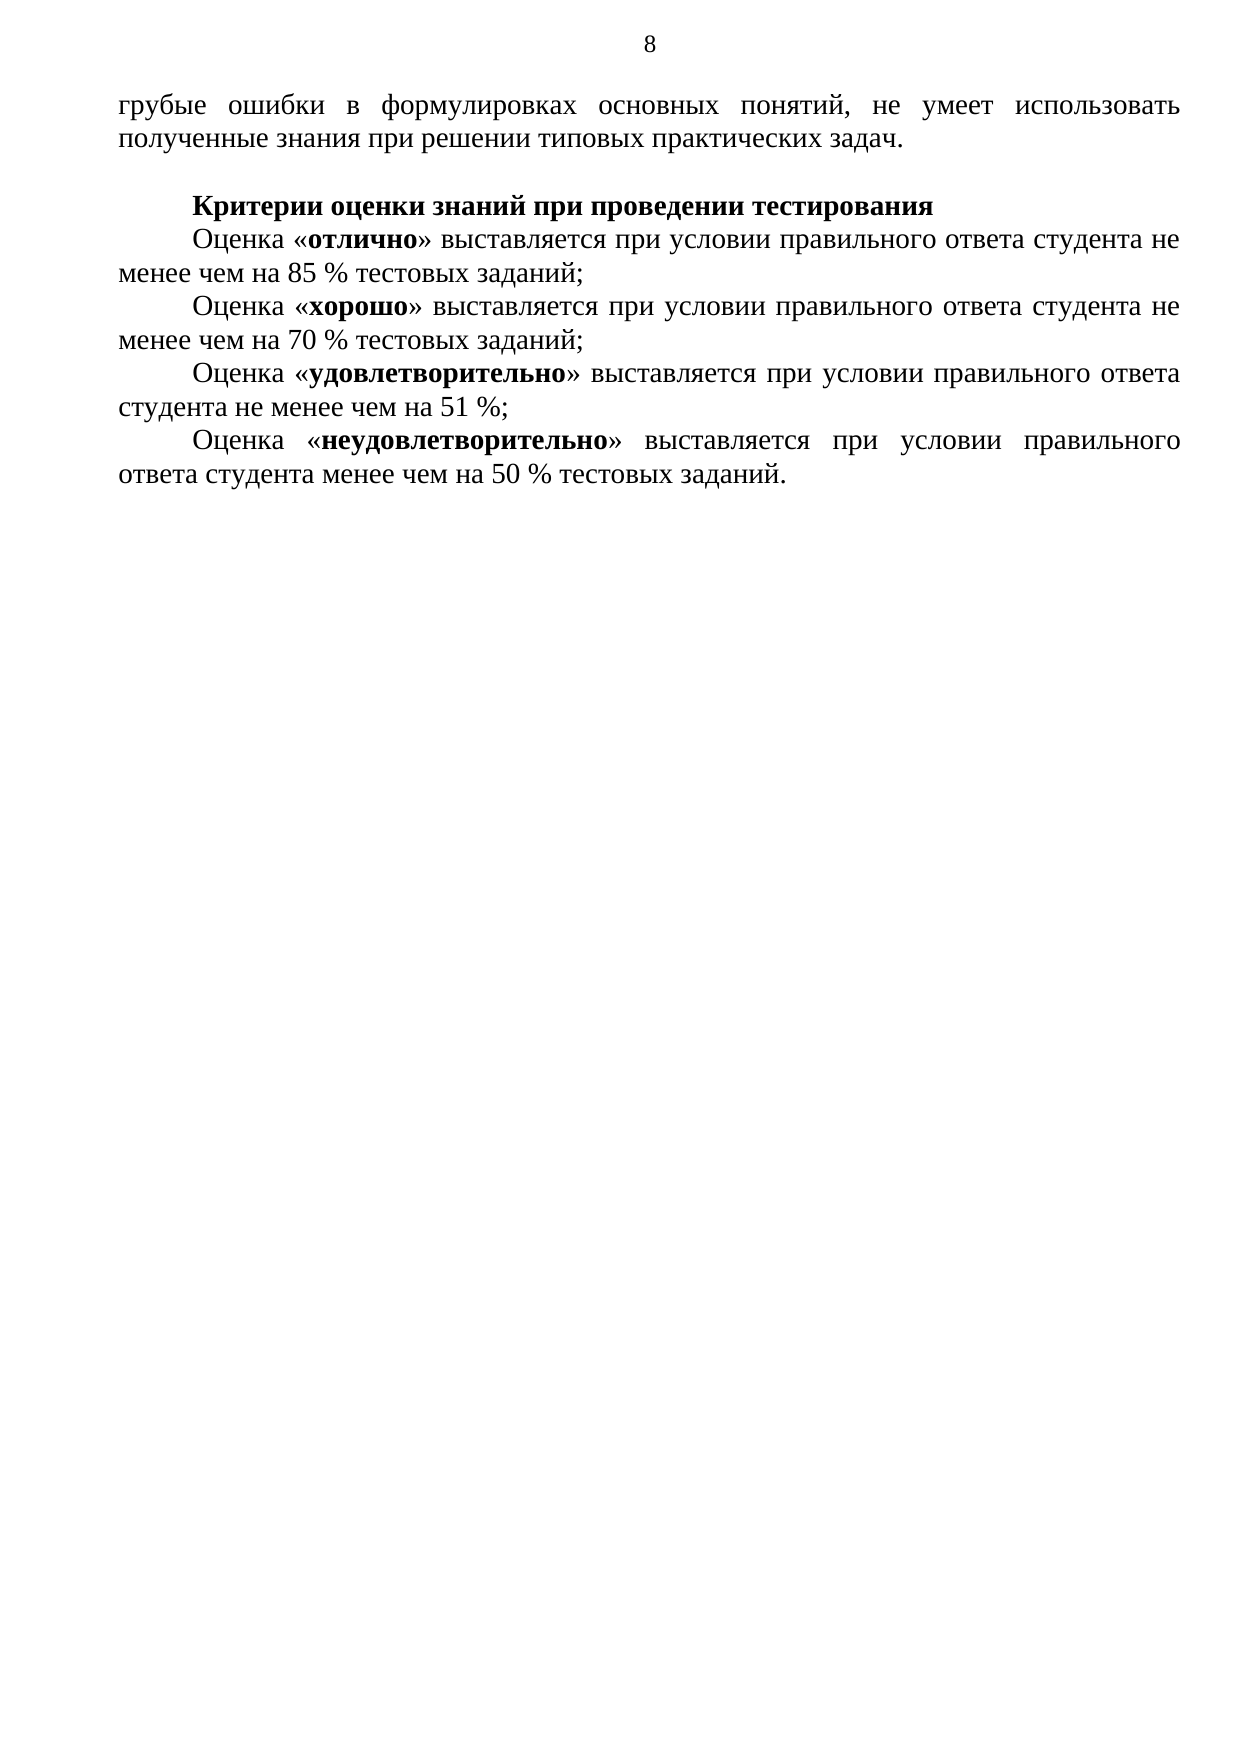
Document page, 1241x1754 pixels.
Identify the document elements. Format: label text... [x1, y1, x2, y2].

text Оценка «отлично» выставляется при условии правильного ответа студента не менее чем на 85 % тестовых заданий; [118, 221, 1181, 288]
text Критерии оценки знаний при проведении тестирования [118, 188, 1181, 221]
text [118, 87, 1181, 154]
text Оценка «хорошо» выставляется при условии правильного ответа студента не менее чем на 70 % тестовых заданий; [118, 288, 1181, 355]
text Оценка «удовлетворительно» выставляется при условии правильного ответа студента не менее чем на 51 %; [118, 355, 1181, 422]
text Оценка «неудовлетворительно» выставляется при условии правильного ответа студента менее чем на 50 % тестовых заданий. [118, 422, 1181, 489]
